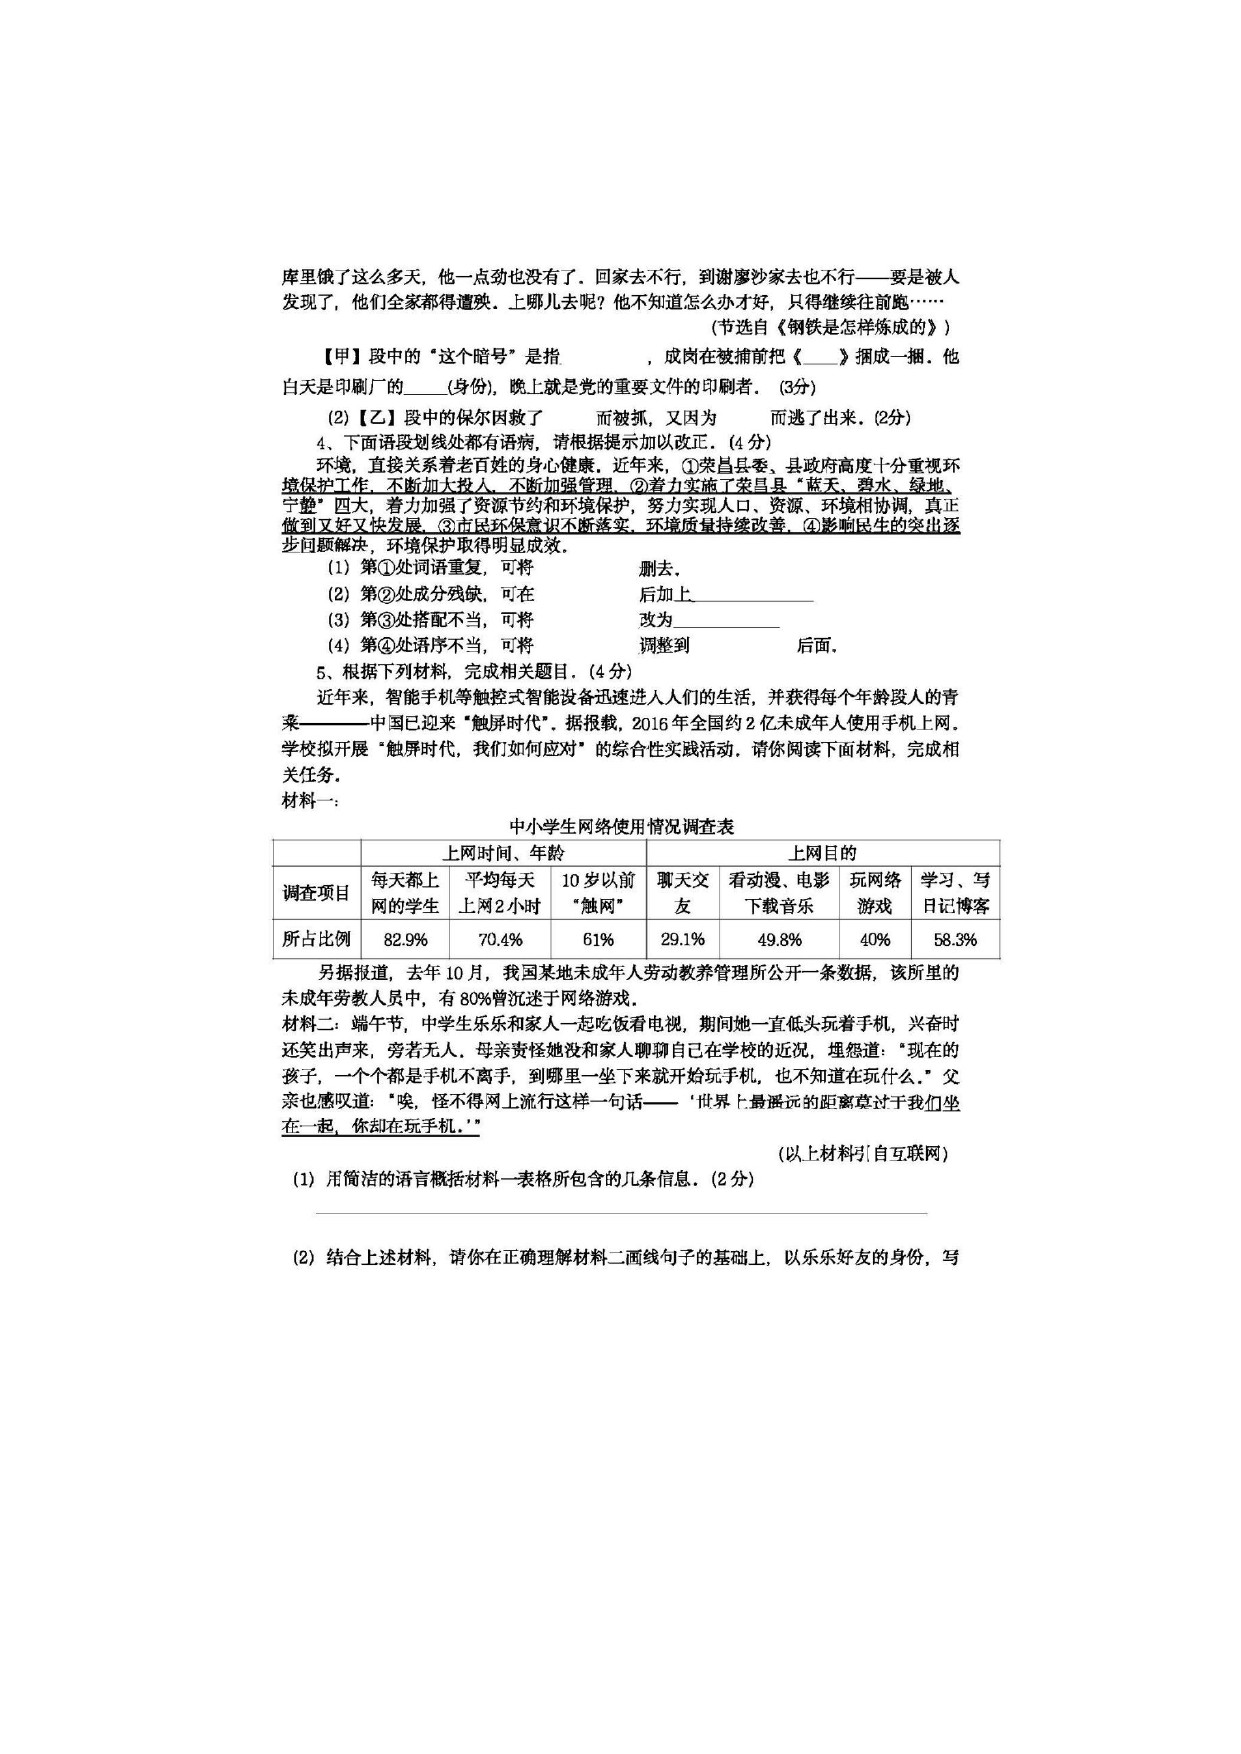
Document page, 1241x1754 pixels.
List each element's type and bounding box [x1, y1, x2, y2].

picture [187, 162, 1053, 1384]
